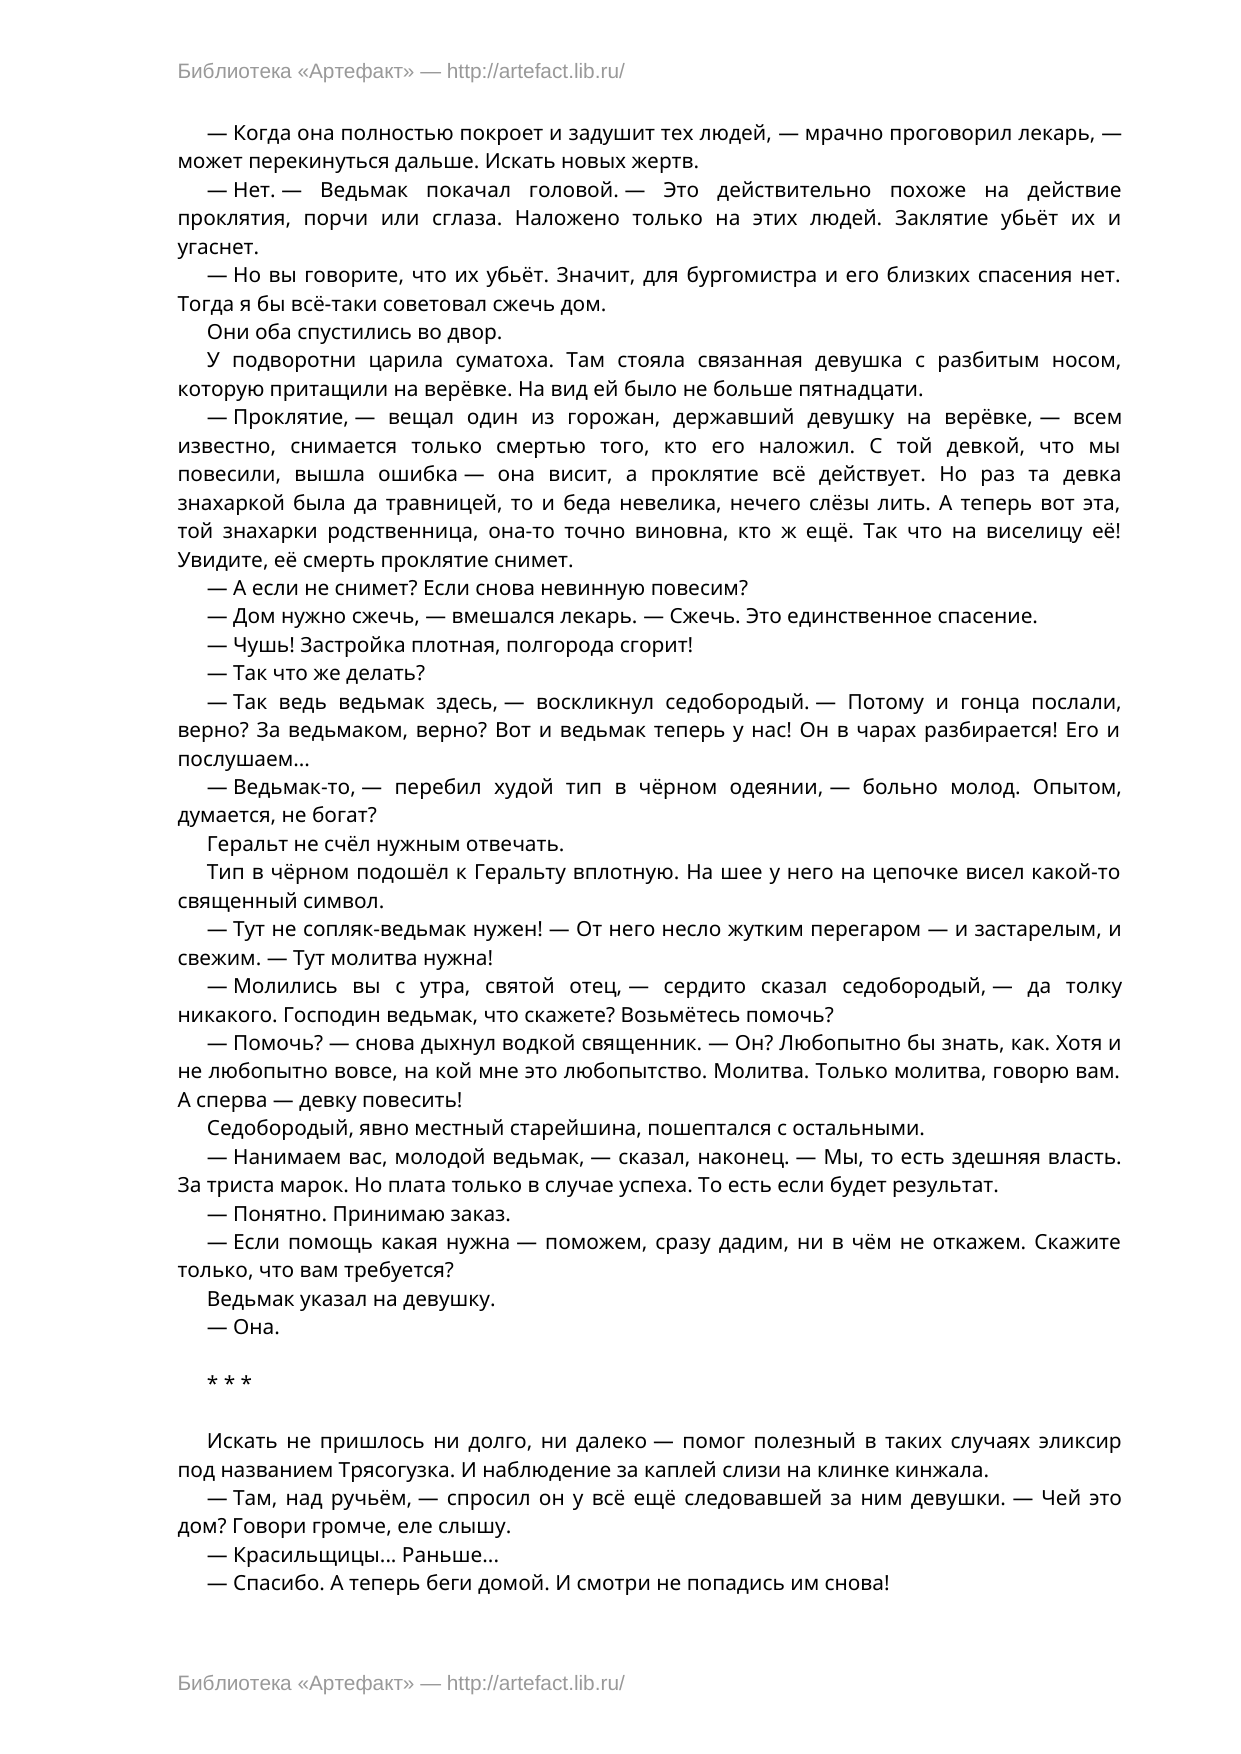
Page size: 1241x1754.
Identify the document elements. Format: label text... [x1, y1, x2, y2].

text — Нанимаем вас, молодой ведьмак, — сказал, наконец. — Мы, то есть здешняя власть. За триста марок. Но плата только в случае успеха. То есть если будет результат. [177, 1142, 1122, 1199]
text — Помочь? — снова дыхнул водкой священник. — Он? Любопытно бы знать, как. Хотя и не любопытно вовсе, на кой мне это любопытство. Молитва. Только молитва, говорю вам. А сперва — девку повесить! [177, 1028, 1122, 1113]
text — Молились вы с утра, святой отец, — сердито сказал седобородый, — да толку никакого. Господин ведьмак, что скажете? Возьмётесь помочь? [177, 971, 1122, 1028]
text Геральт не счёл нужным отвечать. [177, 829, 1122, 857]
text У подворотни царила суматоха. Там стояла связанная девушка с разбитым носом, которую притащили на верёвке. На вид ей было не больше пятнадцати. [177, 346, 1122, 402]
text — Чушь! Застройка плотная, полгорода сгорит! [177, 630, 1122, 658]
text — Там, над ручьём, — спросил он у всё ещё следовавшей за ним девушки. — Чей это дом? Говори громче, еле слышу. [177, 1483, 1122, 1540]
text — Но вы говорите, что их убьёт. Значит, для бургомистра и его близких спасения нет. Тогда я бы всё-таки советовал сжечь дом. [177, 260, 1122, 317]
text — Красильщицы... Раньше... [177, 1540, 1122, 1568]
text — Дом нужно сжечь, — вмешался лекарь. — Сжечь. Это единственное спасение. [177, 602, 1122, 630]
text — Если помощь какая нужна — поможем, сразу дадим, ни в чём не откажем. Скажите только, что вам требуется? [177, 1227, 1122, 1284]
text — Проклятие, — вещал один из горожан, державший девушку на верёвке, — всем известно, снимается только смертью того, кто его наложил. С той девкой, что мы повесили, вышла ошибка — она висит, а проклятие всё действует. Но раз та девка знахаркой была да травницей, то и беда невелика, нечего слёзы лить. А теперь вот эта, той знахарки родственница, она-то точно виновна, кто ж ещё. Так что на виселицу её! Увидите, её смерть проклятие снимет. [177, 402, 1122, 573]
text — Она. [177, 1312, 1122, 1341]
text — Нет. — Ведьмак покачал головой. — Это действительно похоже на действие проклятия, порчи или сглаза. Наложено только на этих людей. Заклятие убьёт их и угаснет. [177, 175, 1122, 260]
text — А если не снимет? Если снова невинную повесим? [177, 573, 1122, 602]
text — Так ведь ведьмак здесь, — воскликнул седобородый. — Потому и гонца послали, верно? За ведьмаком, верно? Вот и ведьмак теперь у нас! Он в чарах разбирается! Его и послушаем... [177, 687, 1122, 772]
text — Ведьмак-то, — перебил худой тип в чёрном одеянии, — больно молод. Опытом, думается, не богат? [177, 772, 1122, 829]
subtitle * * * [177, 1369, 1122, 1398]
text Тип в чёрном подошёл к Геральту вплотную. На шее у него на цепочке висел какой-то священный символ. [177, 857, 1122, 914]
text — Спасибо. А теперь беги домой. И смотри не попадись им снова! [177, 1568, 1122, 1597]
text Ведьмак указал на девушку. [177, 1284, 1122, 1312]
text Искать не пришлось ни долго, ни далеко — помог полезный в таких случаях эликсир под названием Трясогузка. И наблюдение за каплей слизи на клинке кинжала. [177, 1426, 1122, 1483]
text Они оба спустились во двор. [177, 317, 1122, 346]
text — Когда она полностью покроет и задушит тех людей, — мрачно проговорил лекарь, — может перекинуться дальше. Искать новых жертв. [177, 118, 1122, 175]
text — Понятно. Принимаю заказ. [177, 1199, 1122, 1227]
text Седобородый, явно местный старейшина, пошептался с остальными. [177, 1113, 1122, 1142]
text — Тут не сопляк-ведьмак нужен! — От него несло жутким перегаром — и застарелым, и свежим. — Тут молитва нужна! [177, 914, 1122, 971]
text — Так что же делать? [177, 658, 1122, 687]
